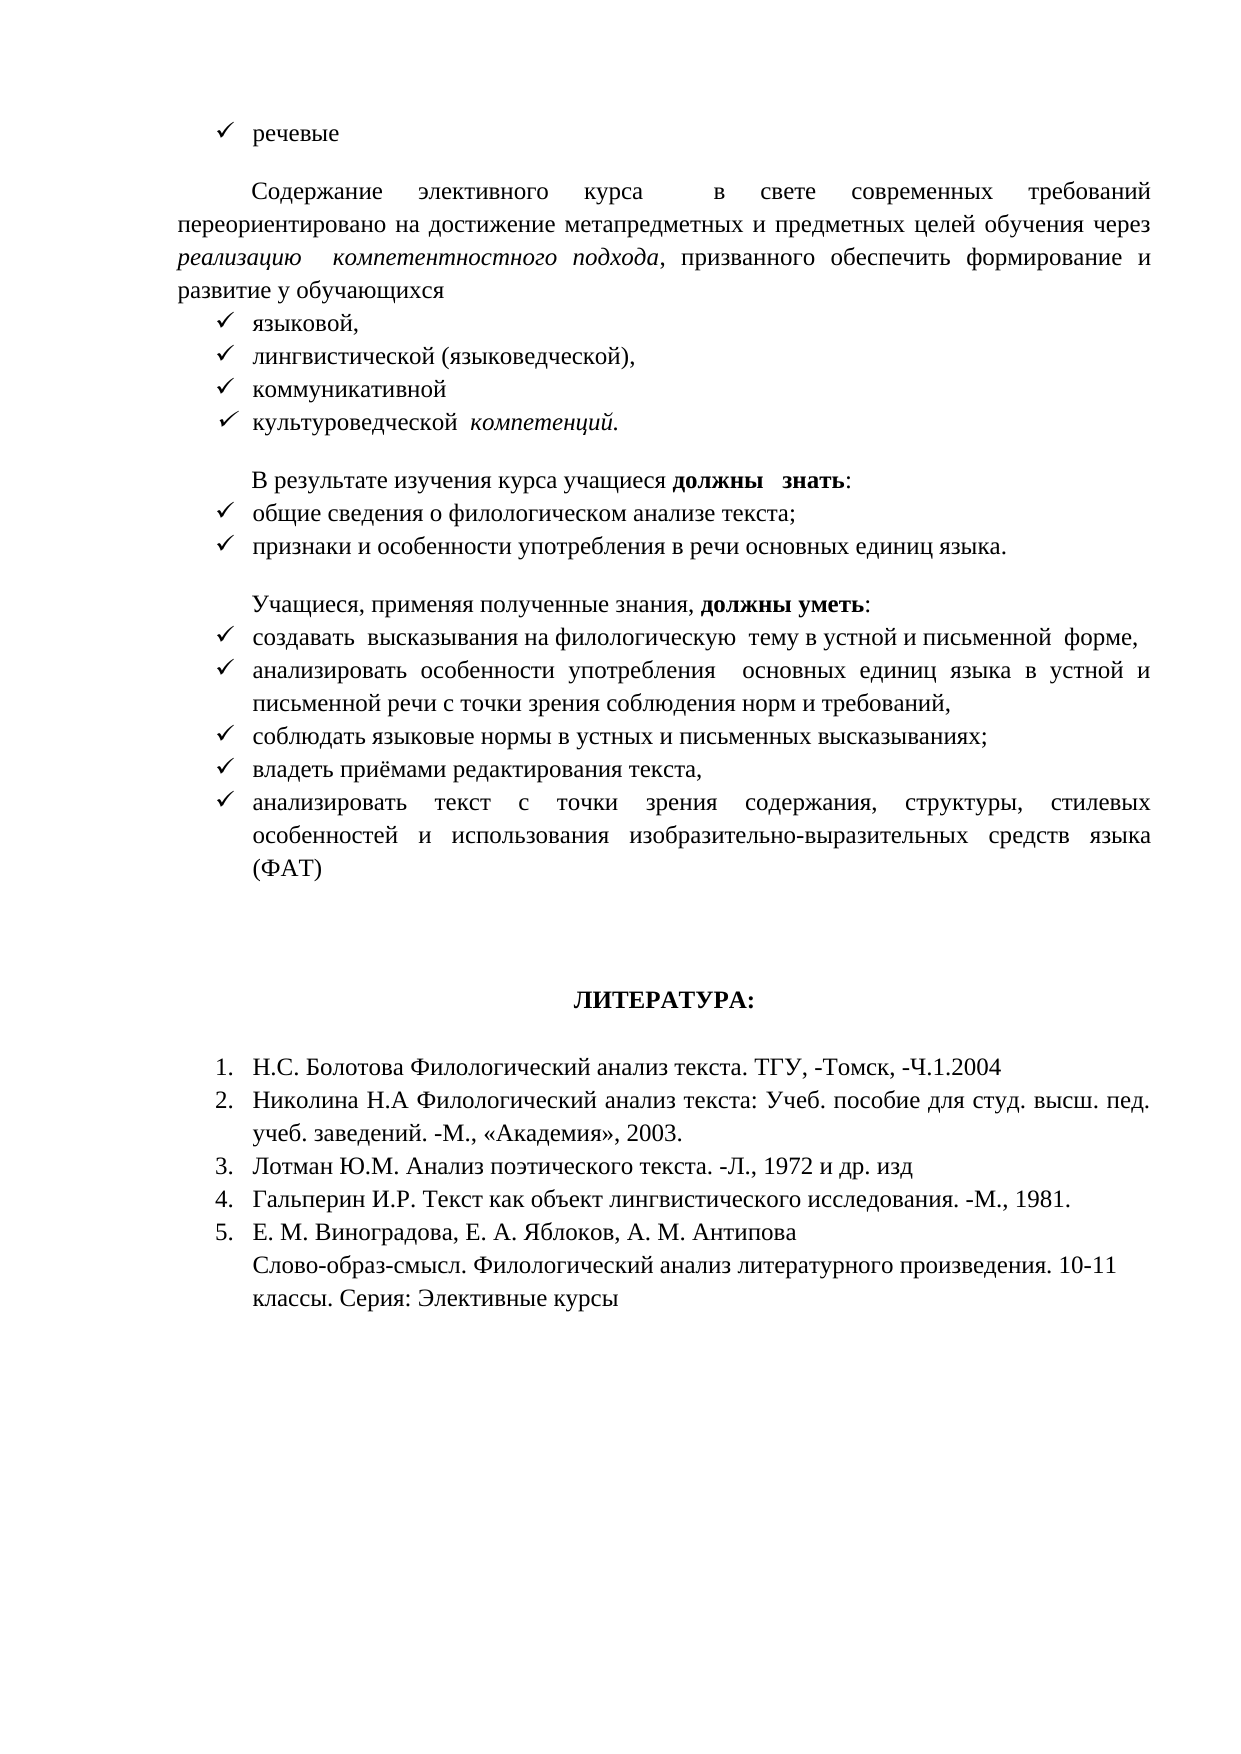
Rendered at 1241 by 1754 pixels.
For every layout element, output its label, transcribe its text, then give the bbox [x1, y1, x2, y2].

text Учащиеся, применяя полученные знания, должны уметь: [177, 589, 1152, 618]
list Н.С. Болотова Филологический анализ текста. ТГУ, -Томск, -Ч.1.2004 [215, 1052, 1152, 1080]
list культуроведческой компетенций. [215, 407, 1152, 436]
list владеть приёмами редактирования текста, [215, 754, 1152, 783]
list речевые [215, 118, 1152, 147]
list соблюдать языковые нормы в устных и письменных высказываниях; [215, 721, 1152, 750]
list языковой, [215, 308, 1152, 337]
list Гальперин И.Р. Текст как объект лингвистического исследования. -М., 1981. [215, 1184, 1152, 1212]
text В результате изучения курса учащиеся должны знать: [177, 465, 1152, 494]
list Николина Н.А Филологический анализ текста: Учеб. пособие для студ. высш. пед. учеб. заведений. -М., «Академия», 2003. [215, 1085, 1152, 1146]
list создавать высказывания на филологическую тему в устной и письменной форме, [215, 622, 1152, 651]
text Содержание элективного курса в свете современных требований переориентировано на достижение метапредметных и предметных целей обучения через реализацию компетентностного подхода, призванного обеспечить формирование и развитие у обучающихся [177, 176, 1152, 304]
list Лотман Ю.М. Анализ поэтического текста. -Л., 1972 и др. изд [215, 1151, 1152, 1179]
list анализировать особенности употребления основных единиц языка в устной и письменной речи с точки зрения соблюдения норм и требований, [215, 655, 1152, 717]
list Е. М. Виноградова, Е. А. Яблоков, А. М. Антипова Слово-образ-смысл. Филологический анализ литературного произведения. 10-11 классы. Серия: Элективные курсы [215, 1217, 1152, 1312]
list лингвистической (языковедческой), [215, 341, 1152, 370]
text ЛИТЕРАТУРА: [177, 986, 1152, 1014]
list коммуникативной [215, 374, 1152, 403]
list общие сведения о филологическом анализе текста; [215, 498, 1152, 527]
list анализировать текст с точки зрения содержания, структуры, стилевых особенностей и использования изобразительно-выразительных средств языка (ФАТ) [215, 787, 1152, 882]
list признаки и особенности употребления в речи основных единиц языка. [215, 531, 1152, 560]
